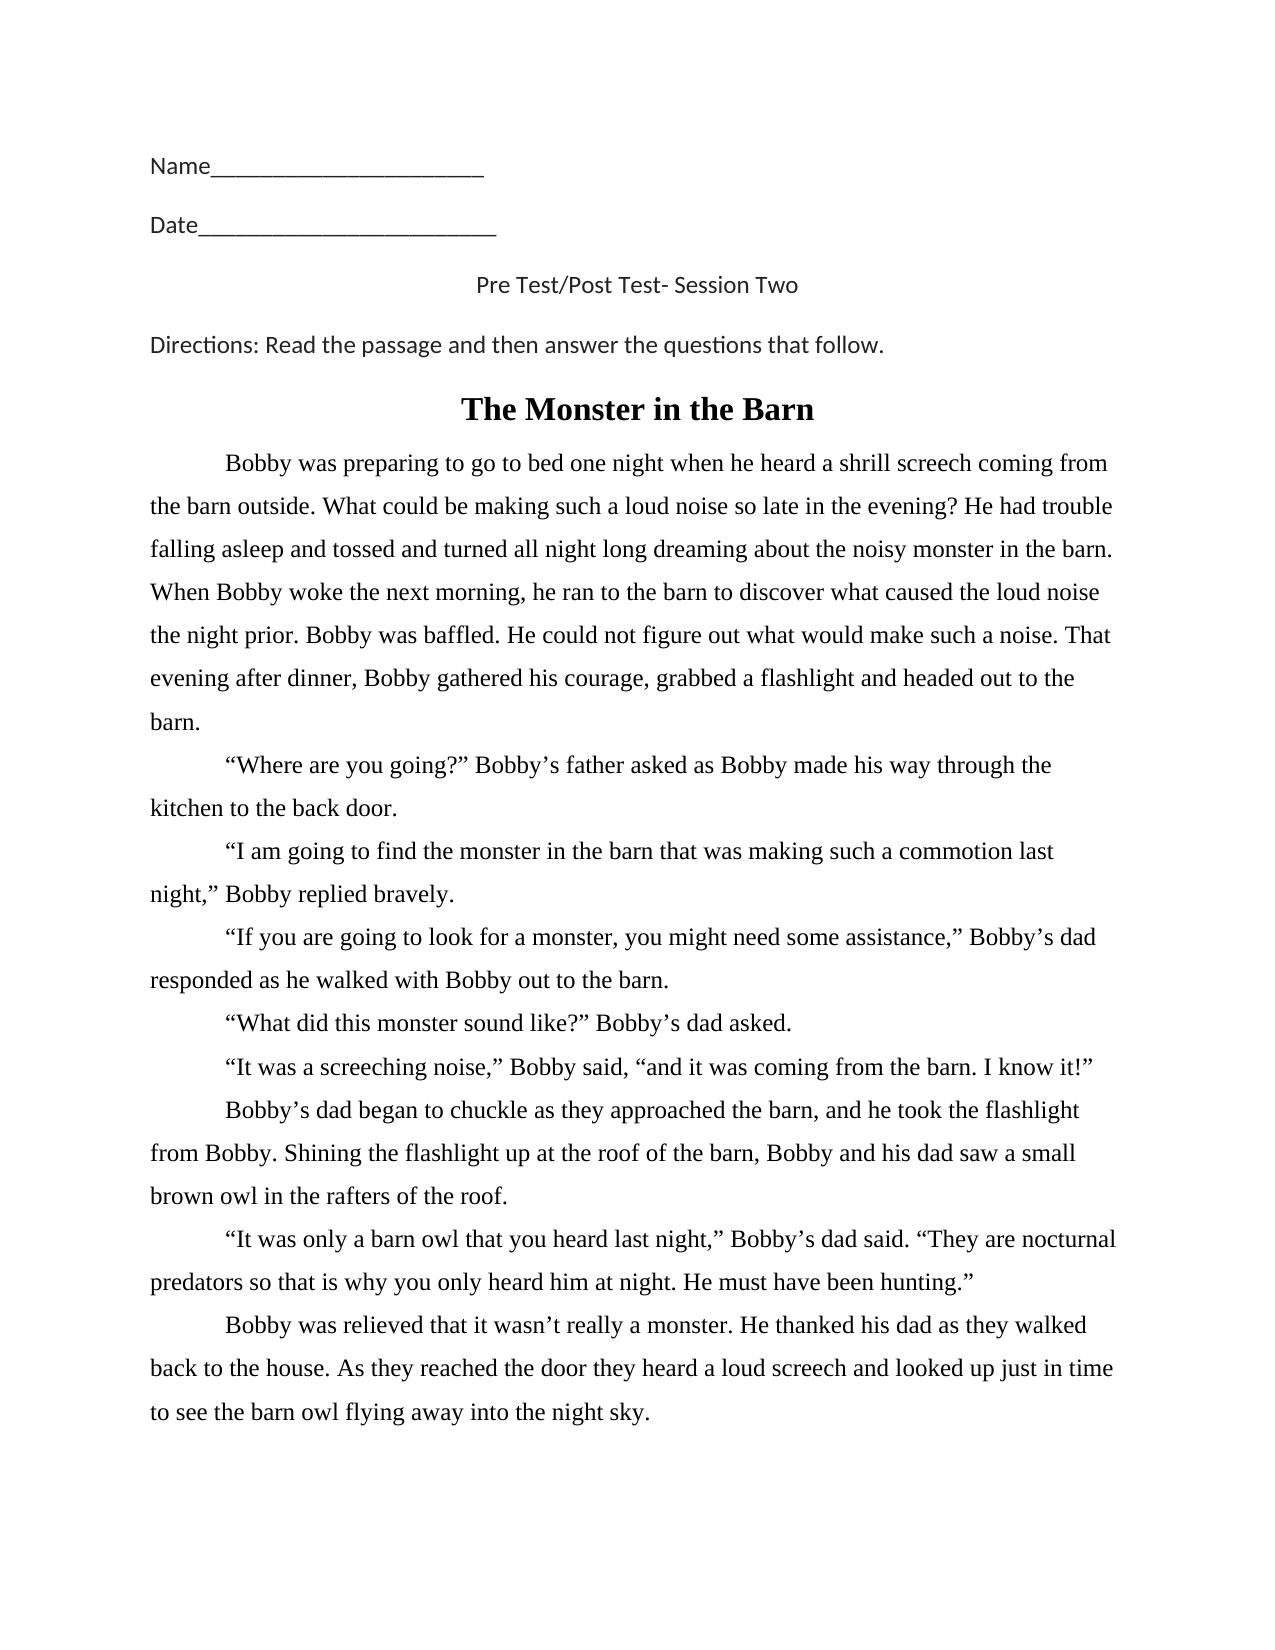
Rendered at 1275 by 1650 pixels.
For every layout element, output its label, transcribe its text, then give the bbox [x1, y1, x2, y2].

text Name______________________ [150, 150, 1125, 181]
text Bobby was preparing to go to bed one night when he heard a shrill screech coming from the barn outside. What could be making such a loud noise so late in the evening? He had trouble falling asleep and tossed and turned all night long dreaming about the noisy monster in the barn. When Bobby woke the next morning, he ran to the barn to discover what caused the loud noise the night prior. Bobby was baffled. He could not figure out what would make such a noise. That evening after dinner, Bobby gathered his courage, grabbed a flashlight and headed out to the barn. [150, 448, 1125, 735]
text Bobby was relieved that it wasn’t really a monster. He thanked his dad as they walked back to the house. As they reached the door they heard a loud screech and looked up just in time to see the barn owl flying away into the night sky. [150, 1310, 1125, 1425]
text The Monster in the Barn [150, 389, 1125, 427]
text Pre Test/Post Test- Session Two [150, 269, 1125, 300]
text “I am going to find the monster in the barn that was making such a commotion last night,” Bobby replied bravely. [150, 836, 1125, 908]
text “If you are going to look for a monster, you might need some assistance,” Bobby’s dad responded as he walked with Bobby out to the barn. [150, 922, 1125, 994]
text “What did this monster sound like?” Bobby’s dad asked. [150, 1008, 1125, 1037]
text “It was only a barn owl that you heard last night,” Bobby’s dad said. “They are nocturnal predators so that is why you only heard him at night. He must have been hunting.” [150, 1224, 1125, 1296]
text Date________________________ [150, 210, 1125, 240]
text “It was a screeching noise,” Bobby said, “and it was coming from the barn. I know it!” [150, 1052, 1125, 1080]
text “Where are you going?” Bobby’s father asked as Bobby made his way through the kitchen to the back door. [150, 750, 1125, 822]
text Bobby’s dad began to chuckle as they approached the barn, and he took the flashlight from Bobby. Shining the flashlight up at the roof of the barn, Bobby and his dad saw a small brown owl in the rafters of the roof. [150, 1095, 1125, 1210]
text Directions: Read the passage and then answer the questions that follow. [150, 329, 1125, 359]
